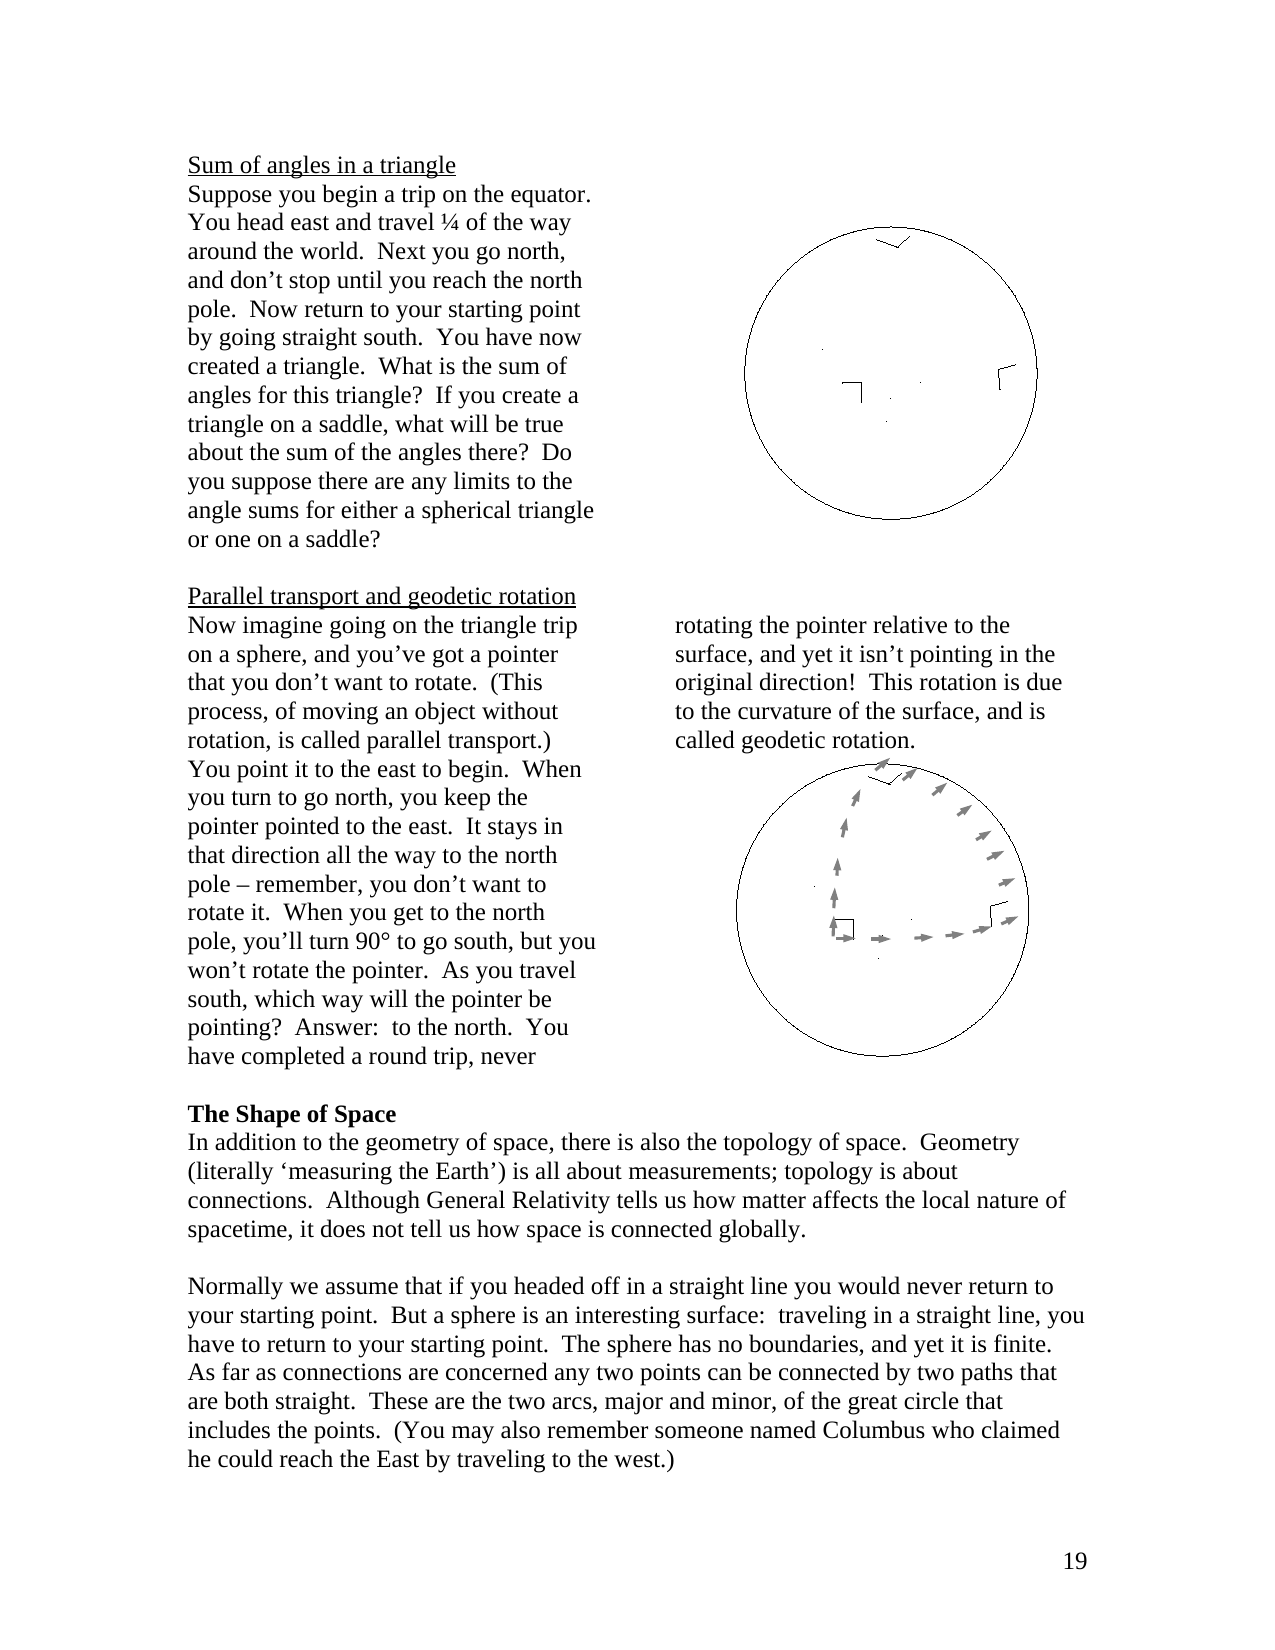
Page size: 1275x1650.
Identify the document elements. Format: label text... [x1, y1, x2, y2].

text Normally we assume that if you headed off in a straight line you would never return to your starting point. But a sphere is an interesting surface: traveling in a straight line, you have to return to your starting point. The sphere has no boundaries, and yet it is finite. As far as connections are concerned any two points can be connected by two paths that are both straight. These are the two arcs, major and minor, of the great circle that includes the points. (You may also remember someone named Columbus who claimed he could reach the East by traveling to the west.) [187, 1271, 1087, 1472]
text Sum of angles in a triangle [187, 150, 1087, 179]
text rotating the pointer relative to the surface, and yet it isn’t pointing in the original direction! This rotation is due to the curvature of the surface, and is called geodetic rotation. [675, 610, 1087, 754]
text Now imagine going on the triangle trip on a sphere, and you’ve got a pointer that you don’t want to rotate. (This process, of moving an object without rotation, is called parallel transport.) You point it to the east to begin. When you turn to go north, you keep the pointer pointed to the east. It stays in that direction all the way to the north pole – remember, you don’t want to rotate it. When you get to the north pole, you’ll turn 90° to go south, but you won’t rotate the pointer. As you travel south, which way will the pointer be pointing? Answer: to the north. You have completed a round trip, never [187, 610, 600, 1070]
text Suppose you begin a trip on the equator. You head east and travel ¼ of the way around the world. Next you go north, and don’t stop until you reach the north pole. Now return to your starting point by going straight south. You have now created a triangle. What is the sum of angles for this triangle? If you create a triangle on a saddle, what will be true about the sum of the angles there? Do you suppose there are any limits to the angle sums for either a spherical triangle or one on a saddle? [187, 179, 600, 552]
text In addition to the geometry of space, there is also the topology of space. Geometry (literally ‘measuring the Earth’) is all about measurements; topology is about connections. Although General Relativity tells us how matter affects the local nature of spacetime, it does not tell us how space is connected globally. [187, 1127, 1087, 1242]
text The Shape of Space [187, 1099, 1087, 1127]
text Parallel transport and geodetic rotation [187, 581, 1087, 610]
